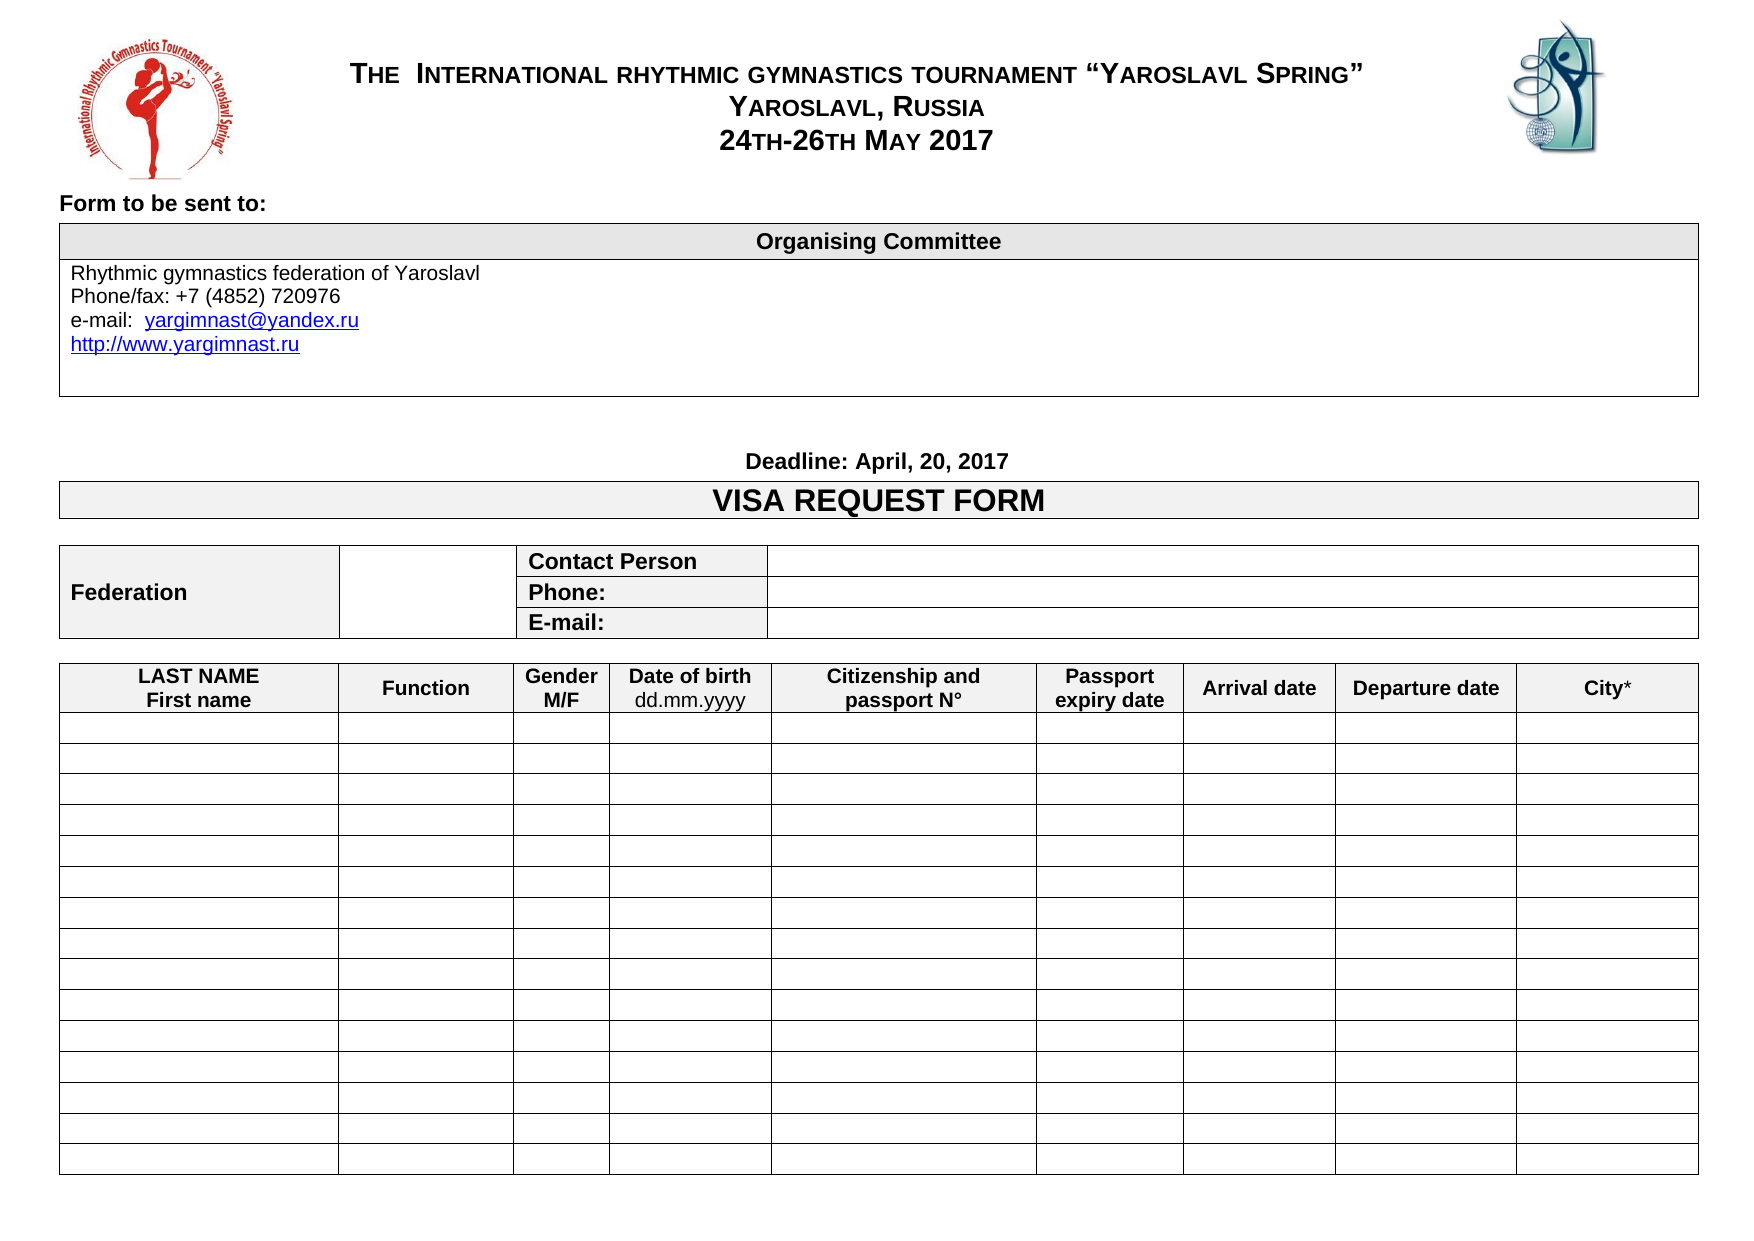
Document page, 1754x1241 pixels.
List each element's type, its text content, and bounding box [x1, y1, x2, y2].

table_cell [1037, 1052, 1183, 1082]
table_cell [1184, 990, 1335, 1020]
table_cell [772, 929, 1036, 958]
table_cell [60, 744, 338, 773]
table_cell [1037, 1114, 1183, 1143]
table_cell [1336, 1021, 1516, 1051]
table_header Arrival date [1184, 664, 1335, 712]
table_cell [610, 713, 771, 742]
table_cell [1037, 1144, 1183, 1174]
table_cell [514, 805, 609, 835]
table_cell [339, 1021, 513, 1051]
table_cell [1037, 805, 1183, 835]
table_cell [772, 1114, 1036, 1143]
table_cell [772, 867, 1036, 897]
table_cell [1517, 836, 1698, 866]
table_cell [339, 774, 513, 804]
table_cell [339, 1083, 513, 1112]
table_cell [772, 713, 1036, 742]
table_cell [610, 1114, 771, 1143]
text Form to be sent to: [59, 190, 1695, 216]
table_cell [1184, 959, 1335, 989]
table_cell [339, 713, 513, 742]
table_cell [772, 1052, 1036, 1082]
table_cell [1517, 990, 1698, 1020]
table_cell E-mail: [517, 608, 767, 637]
table_cell [60, 898, 338, 927]
table_cell [610, 774, 771, 804]
table_cell [1037, 959, 1183, 989]
table_cell [1184, 898, 1335, 927]
table_cell [1336, 805, 1516, 835]
table_cell [1517, 713, 1698, 742]
table_cell [1336, 990, 1516, 1020]
table_cell [1037, 1021, 1183, 1051]
table_cell [610, 898, 771, 927]
table_cell [514, 929, 609, 958]
table_cell [514, 1052, 609, 1082]
table_cell [1336, 1083, 1516, 1112]
table_cell [339, 929, 513, 958]
table_cell [60, 867, 338, 897]
table_cell [1184, 867, 1335, 897]
table_cell [339, 1052, 513, 1082]
table_cell [610, 805, 771, 835]
table_cell [1037, 836, 1183, 866]
table_cell [772, 805, 1036, 835]
table_cell [514, 713, 609, 742]
table_cell [1517, 1114, 1698, 1143]
table_header Federation [60, 546, 339, 637]
table_cell [514, 959, 609, 989]
table_cell [1517, 1144, 1698, 1174]
table_header Departure date [1336, 664, 1516, 712]
table_cell [60, 959, 338, 989]
table_cell [1037, 990, 1183, 1020]
picture [1497, 0, 1624, 180]
table_cell [60, 1052, 338, 1082]
table_cell [1037, 744, 1183, 773]
table_cell [1184, 1114, 1335, 1143]
table_cell [610, 959, 771, 989]
table_cell [339, 990, 513, 1020]
table_cell [339, 805, 513, 835]
table_cell [1037, 1083, 1183, 1112]
picture [77, 33, 235, 180]
table_cell [772, 1083, 1036, 1112]
table_cell [60, 1021, 338, 1051]
table_cell [610, 867, 771, 897]
table_header Gender M/F [514, 664, 609, 712]
table_cell [514, 1144, 609, 1174]
table_cell [1037, 929, 1183, 958]
table_cell [772, 898, 1036, 927]
table_cell [1037, 898, 1183, 927]
table_cell [1517, 959, 1698, 989]
table_cell [772, 990, 1036, 1020]
table_cell [1336, 959, 1516, 989]
table_cell [610, 1144, 771, 1174]
table_cell [1184, 774, 1335, 804]
table_cell [1184, 744, 1335, 773]
table_cell [1184, 1144, 1335, 1174]
table_cell [514, 867, 609, 897]
table_cell [1336, 1052, 1516, 1082]
table_cell [514, 1083, 609, 1112]
text Deadline: April, 20, 2017 [59, 448, 1695, 474]
table_cell [514, 744, 609, 773]
table_cell [1336, 867, 1516, 897]
table_cell [610, 1083, 771, 1112]
table_cell [1336, 836, 1516, 866]
table_cell [1517, 929, 1698, 958]
table_cell [1184, 1052, 1335, 1082]
table_cell [1184, 805, 1335, 835]
table_cell [1184, 836, 1335, 866]
table_cell [1184, 1021, 1335, 1051]
table_cell [339, 1114, 513, 1143]
table_cell [60, 1144, 338, 1174]
table_cell [60, 805, 338, 835]
table_cell [339, 867, 513, 897]
table_cell [60, 990, 338, 1020]
table_cell [1037, 867, 1183, 897]
table_cell [1184, 713, 1335, 742]
table_cell [514, 898, 609, 927]
table_cell Rhythmic gymnastics federation of Yaroslavl Phone/fax: +7 (4852) 720976 e-mail: yargimnast@yandex.ru http://www.yargimnast.ru [60, 260, 1698, 396]
table_cell [1037, 774, 1183, 804]
table_cell [1517, 867, 1698, 897]
table_cell [768, 608, 1698, 637]
table_cell [339, 836, 513, 866]
table_header Organising Committee [60, 224, 1698, 259]
table_cell [60, 713, 338, 742]
table_cell [1336, 898, 1516, 927]
table_cell [772, 1144, 1036, 1174]
table_cell [1184, 1083, 1335, 1112]
table_header VISA REQUEST Form [60, 482, 1698, 517]
table_header Citizenship and passport N° [772, 664, 1036, 712]
table_cell [768, 577, 1698, 607]
table_header Contact Person [517, 546, 767, 576]
table_cell [610, 744, 771, 773]
table_cell Phone: [517, 577, 767, 607]
table_cell [339, 744, 513, 773]
table_cell [1517, 805, 1698, 835]
table_cell [610, 929, 771, 958]
table_header [340, 546, 516, 637]
table_cell [514, 1021, 609, 1051]
table_cell [339, 898, 513, 927]
table_cell [339, 1144, 513, 1174]
table_cell [339, 959, 513, 989]
table_cell [772, 959, 1036, 989]
table_cell [610, 990, 771, 1020]
table_cell [514, 1114, 609, 1143]
table_header LAST NAME First name [60, 664, 338, 712]
table_cell [1336, 744, 1516, 773]
table_cell [514, 836, 609, 866]
table_cell [772, 1021, 1036, 1051]
table_cell [1037, 713, 1183, 742]
table_header Date of birth dd.mm.yyyy [610, 664, 771, 712]
table_cell [772, 836, 1036, 866]
table_cell [60, 1083, 338, 1112]
table_cell [1517, 774, 1698, 804]
table_header City* [1517, 664, 1698, 712]
table_header [768, 546, 1698, 576]
table_cell [60, 836, 338, 866]
table_cell [60, 774, 338, 804]
table_cell [1336, 1114, 1516, 1143]
table_cell [1517, 898, 1698, 927]
table_cell [1336, 929, 1516, 958]
table_cell [514, 990, 609, 1020]
table_cell [1184, 929, 1335, 958]
table_cell [610, 1021, 771, 1051]
table_cell [1336, 1144, 1516, 1174]
table_cell [1336, 713, 1516, 742]
table_cell [772, 774, 1036, 804]
table_header Passport expiry date [1037, 664, 1183, 712]
table_cell [1517, 1083, 1698, 1112]
table_cell [514, 774, 609, 804]
table_header Function [339, 664, 513, 712]
table_cell [1517, 1052, 1698, 1082]
table_cell [610, 836, 771, 866]
table_cell [1336, 774, 1516, 804]
table_cell [60, 1114, 338, 1143]
table_cell [60, 929, 338, 958]
table_cell [1517, 744, 1698, 773]
table_cell [1517, 1021, 1698, 1051]
table_cell [610, 1052, 771, 1082]
table_cell [772, 744, 1036, 773]
